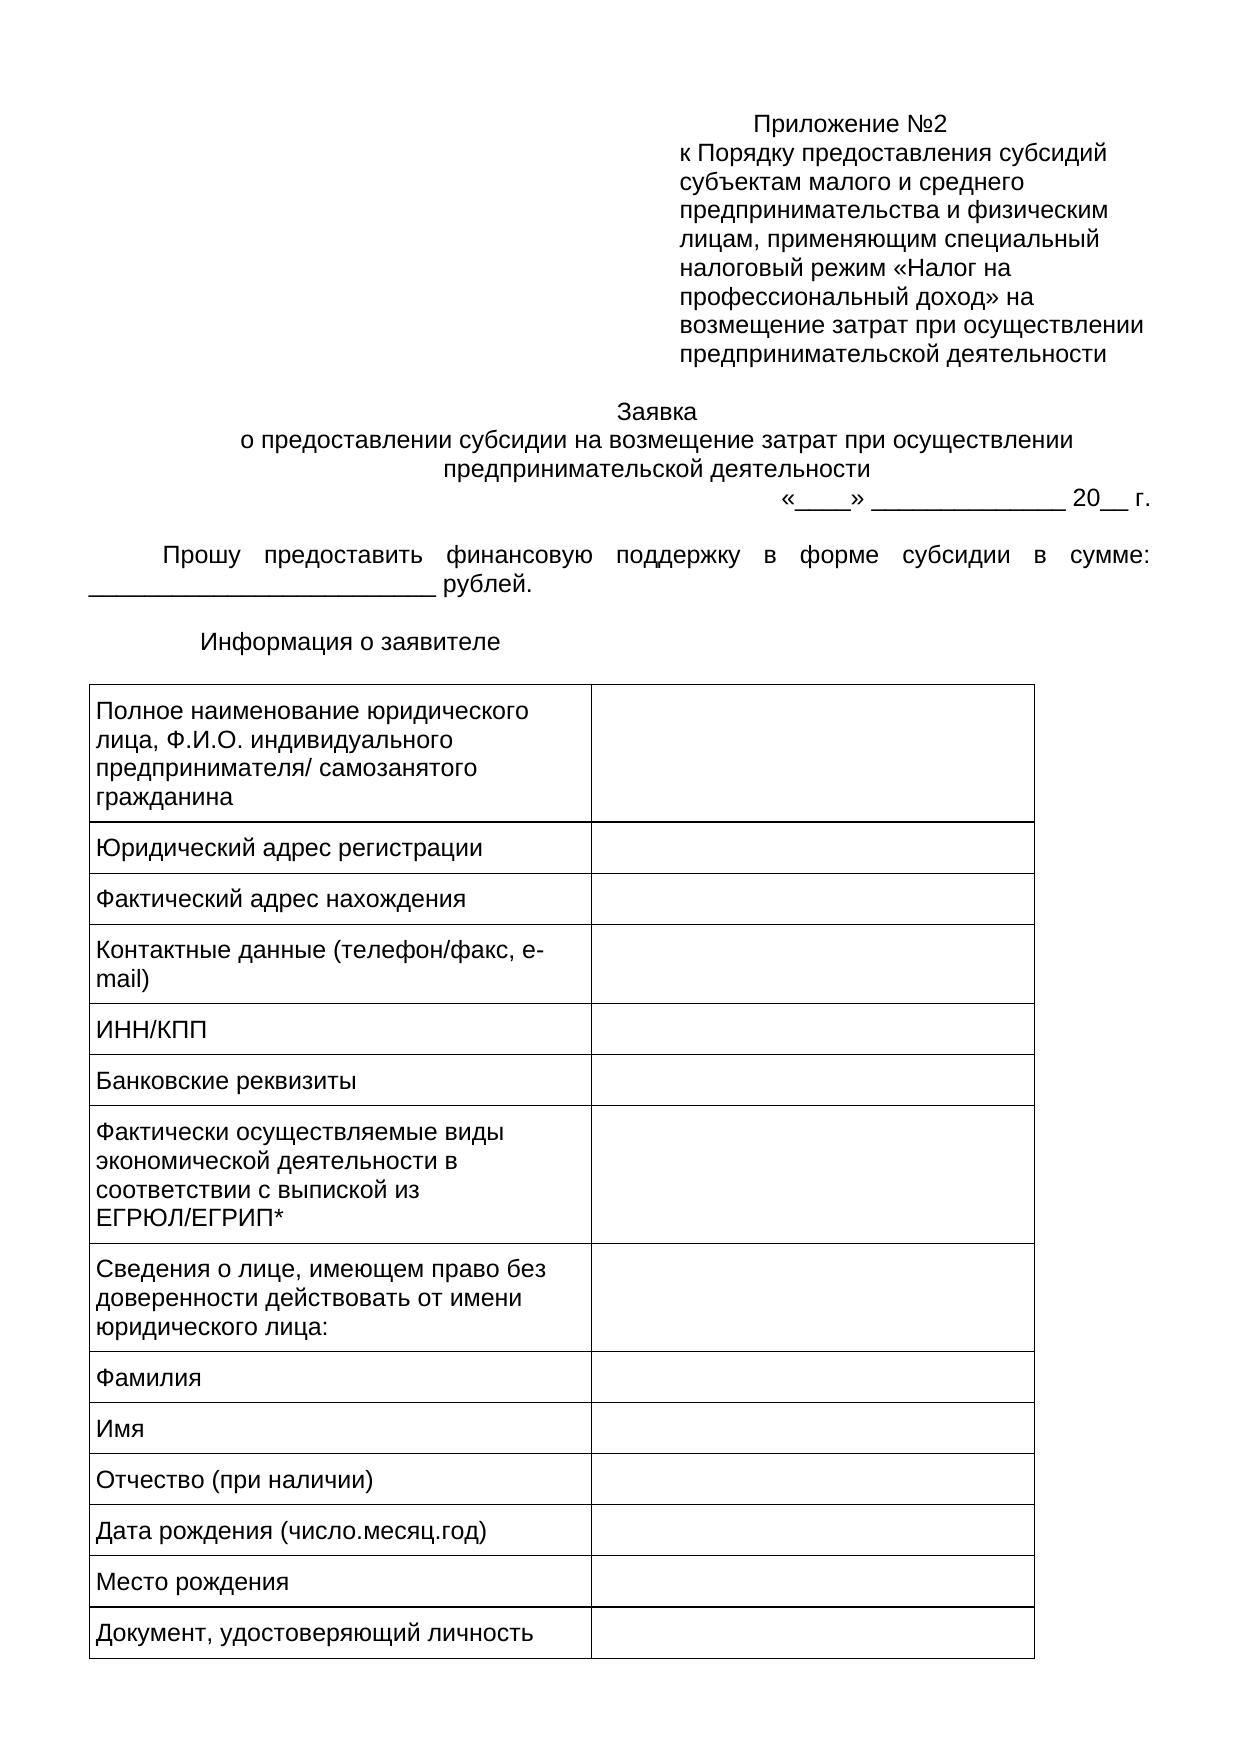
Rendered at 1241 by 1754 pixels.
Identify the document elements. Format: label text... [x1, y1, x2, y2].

table_cell [592, 1556, 1034, 1606]
table_cell Контактные данные (телефон/факс, e-mail) [90, 925, 591, 1003]
table_cell Юридический адрес регистрации [90, 823, 591, 872]
table_cell [592, 1403, 1034, 1453]
table_cell [592, 925, 1034, 1003]
text к Порядку предоставления субсидий субъектам малого и среднего предпринимательства и физическим лицам, применяющим специальный налоговый режим «Налог на профессиональный доход» на возмещение затрат при осуществлении предпринимательской деятельности [679, 138, 1152, 368]
table_cell [592, 1352, 1034, 1402]
table_cell Сведения о лице, имеющем право без доверенности действовать от имени юридического лица: [90, 1244, 591, 1351]
table_cell [592, 1608, 1034, 1657]
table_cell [90, 1608, 591, 1657]
table_cell ИНН/КПП [90, 1004, 591, 1054]
table_header [592, 685, 1034, 821]
text Информация о заявителе [200, 627, 1152, 655]
table_cell Имя [90, 1403, 591, 1453]
table_cell Фактически осуществляемые виды экономической деятельности в соответствии с выпиской из ЕГРЮЛ/ЕГРИП* [90, 1106, 591, 1243]
table_cell Банковские реквизиты [90, 1055, 591, 1105]
table_cell [592, 1244, 1034, 1351]
table_cell Отчество (при наличии) [90, 1454, 591, 1504]
table_cell [592, 874, 1034, 923]
table_cell [592, 1055, 1034, 1105]
table_cell [592, 823, 1034, 872]
table_cell Место рождения [90, 1556, 591, 1606]
list Прошу предоставить финансовую поддержку в форме субсидии в сумме: _________________________ рублей. [89, 540, 1152, 598]
list «____» ______________ 20__ г. [200, 483, 1152, 512]
table_cell Дата рождения (число.месяц.год) [90, 1505, 591, 1555]
table_cell [592, 1004, 1034, 1054]
table_cell Фамилия [90, 1352, 591, 1402]
text Приложение №2 [679, 109, 1152, 138]
table_cell [592, 1505, 1034, 1555]
table_cell [592, 1454, 1034, 1504]
text Заявка [162, 397, 1152, 425]
table_cell [592, 1106, 1034, 1243]
table_header Полное наименование юридического лица, Ф.И.О. индивидуального предпринимателя/ самозанятого гражданина [90, 685, 591, 821]
text о предоставлении субсидии на возмещение затрат при осуществлении предпринимательской деятельности [162, 425, 1152, 483]
table_cell Фактический адрес нахождения [90, 874, 591, 923]
